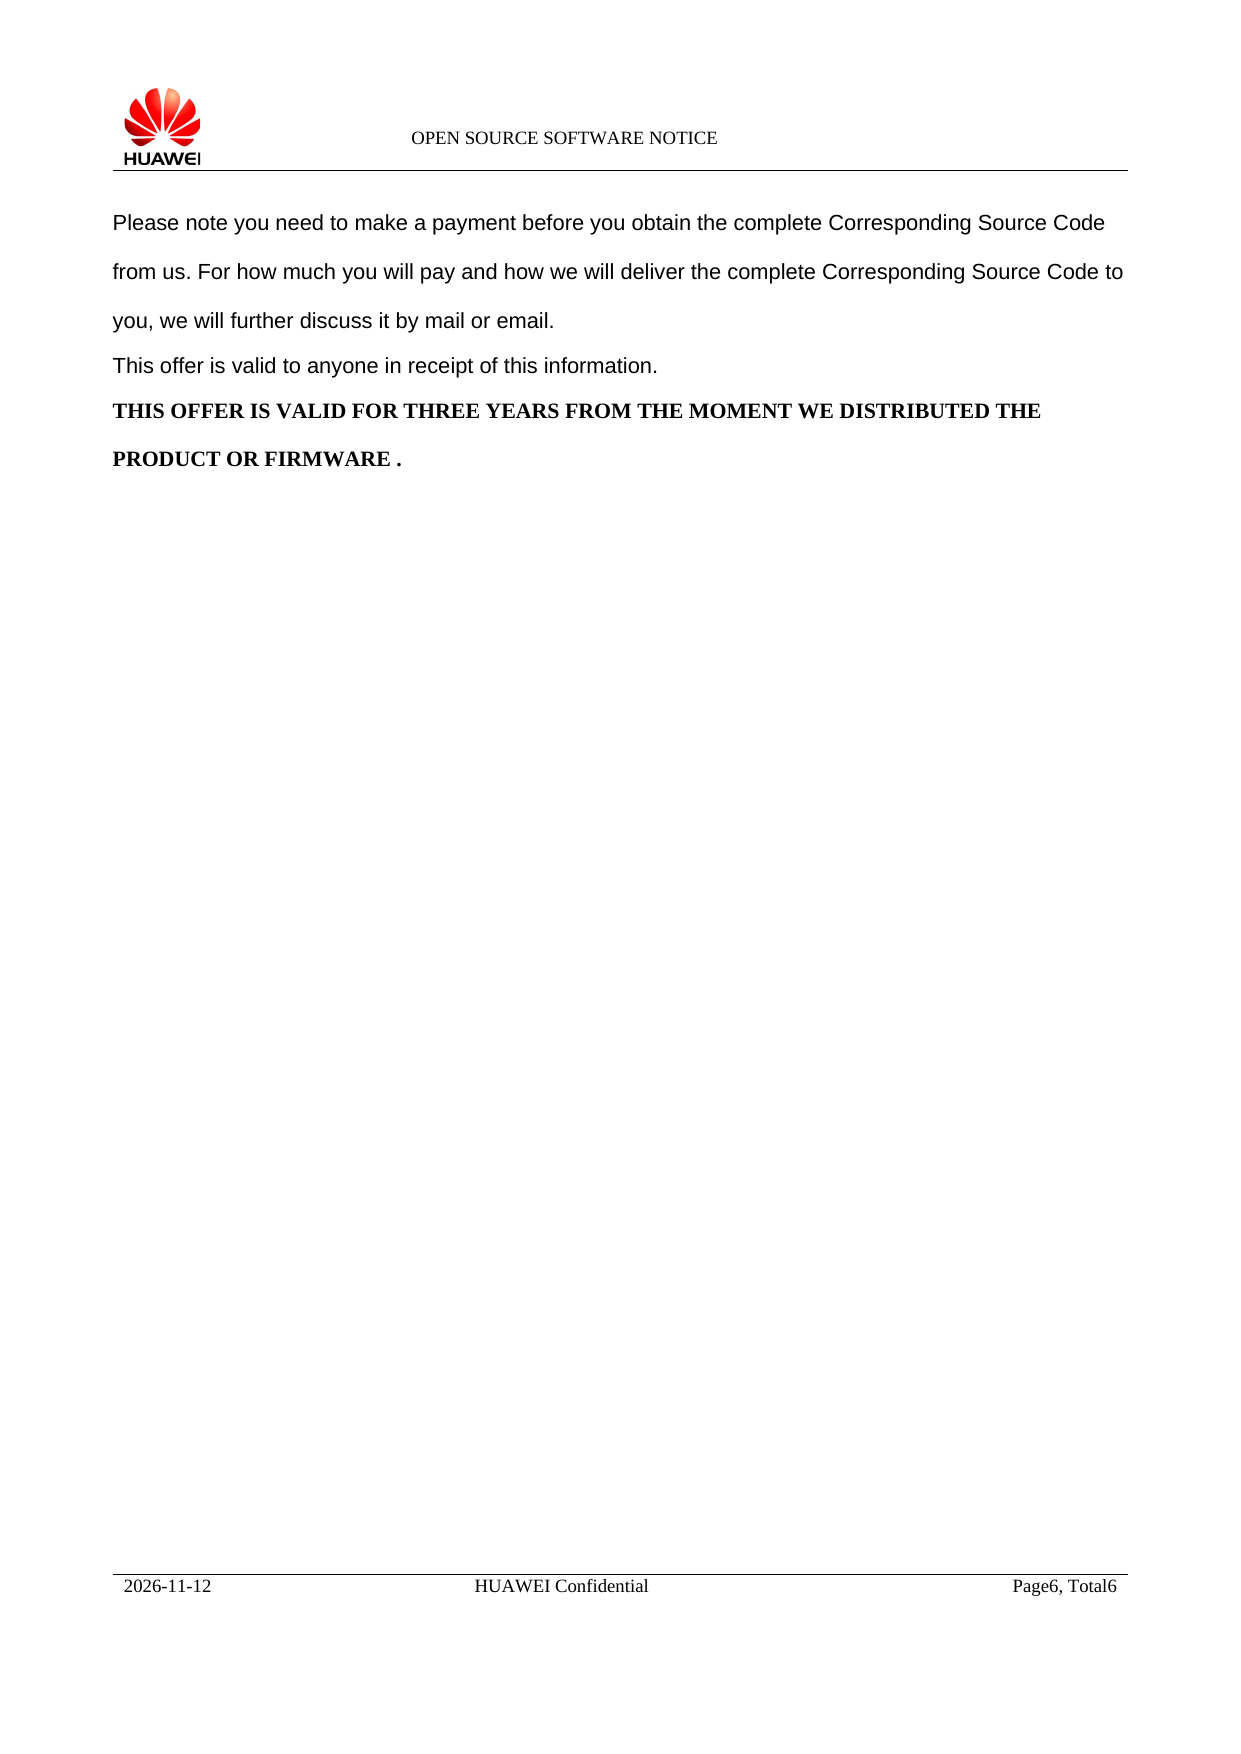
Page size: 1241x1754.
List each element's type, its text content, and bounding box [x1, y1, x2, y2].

text This offer is valid for three years from the moment we distributed the product or firmware . [112, 394, 1128, 475]
text Please note you need to make a payment before you obtain the complete Corresponding Source Code from us. For how much you will pay and how we will deliver the complete Corresponding Source Code to you, we will further discuss it by mail or email. [112, 206, 1128, 336]
picture [124, 88, 201, 165]
text This offer is valid to anyone in receipt of this information. [112, 349, 1128, 381]
